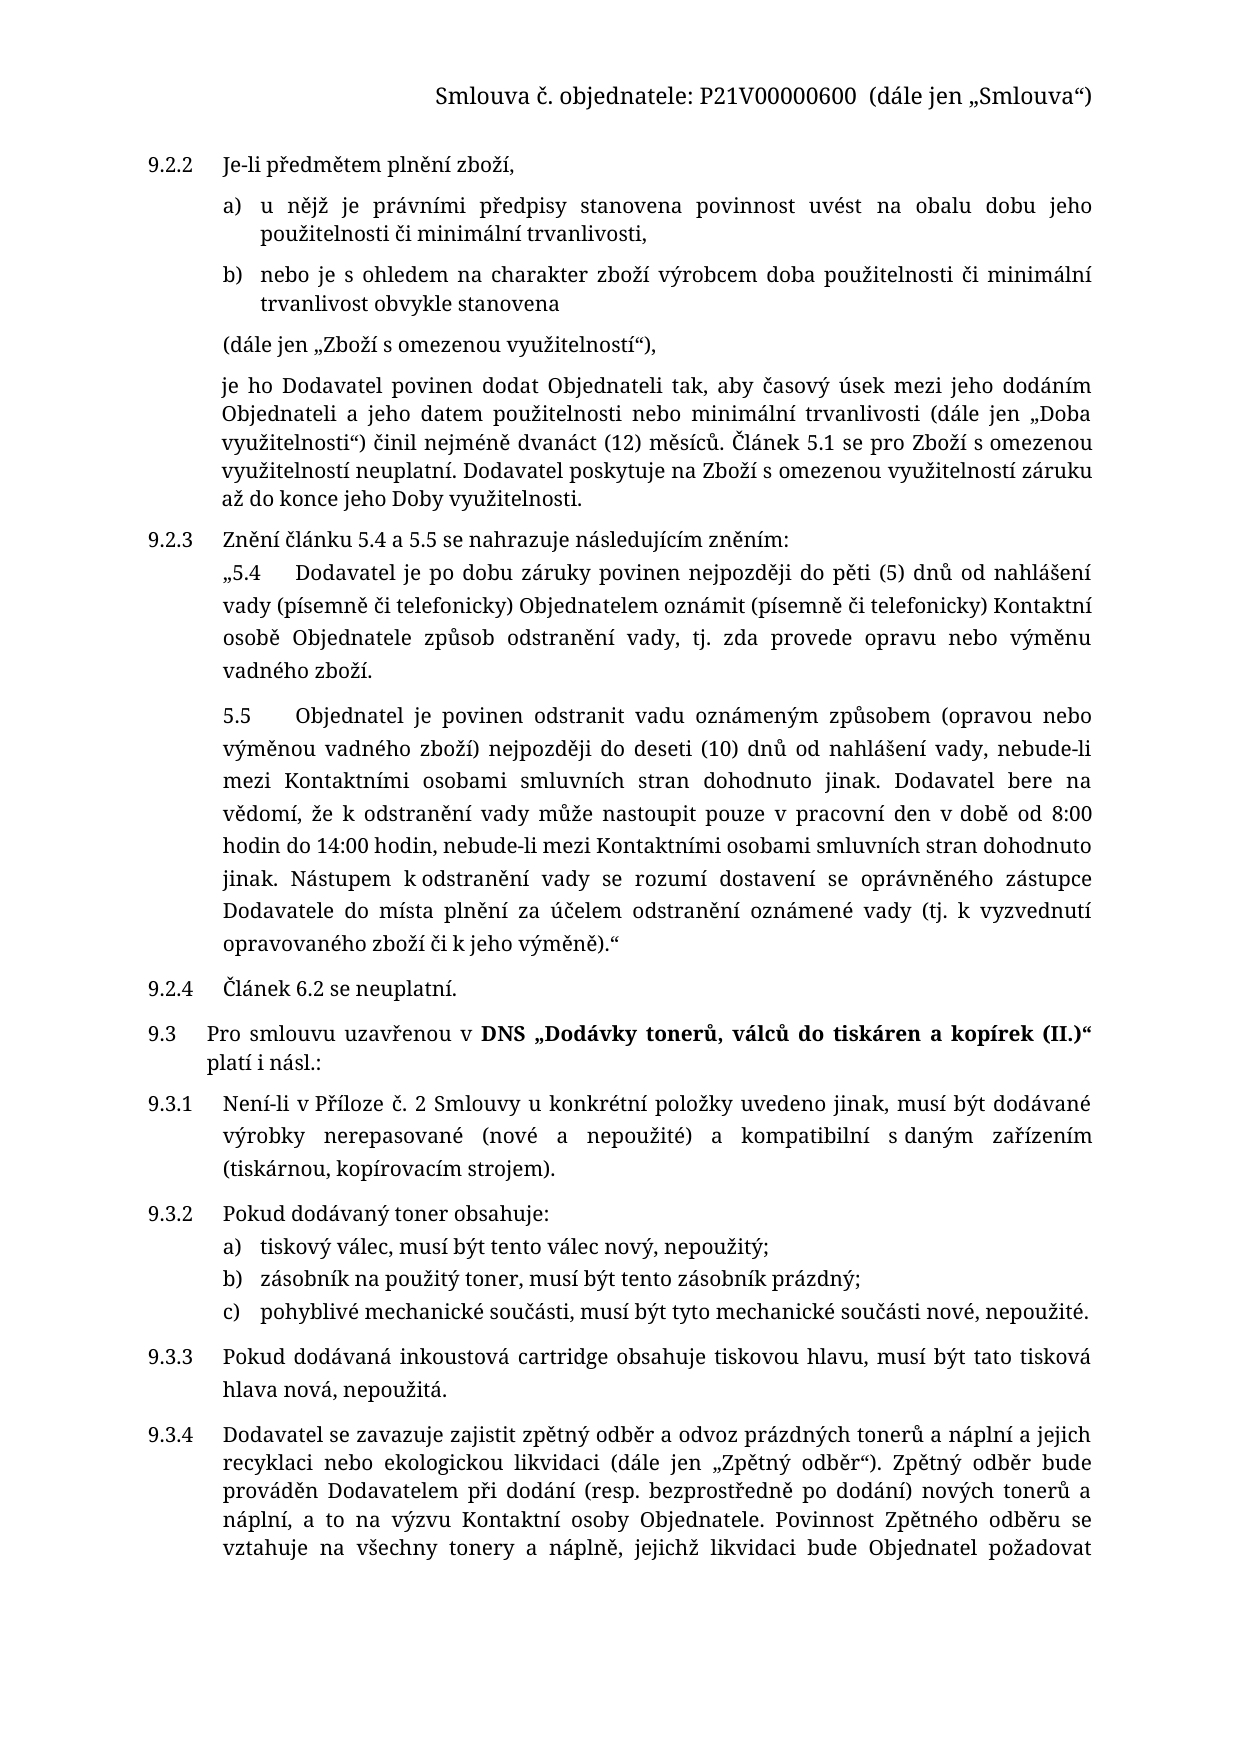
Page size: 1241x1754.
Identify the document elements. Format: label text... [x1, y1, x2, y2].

list Pokud dodávaná inkoustová cartridge obsahuje tiskovou hlavu, musí být tato tisková hlava nová, nepoužitá. [148, 1342, 1093, 1403]
list Pro smlouvu uzavřenou v DNS „Dodávky tonerů, válců do tiskáren a kopírek (II.)“ platí i násl.: [148, 1019, 1093, 1076]
list 5.5 Objednatel je povinen odstranit vadu oznámeným způsobem (opravou nebo výměnou vadného zboží) nejpozději do deseti (10) dnů od nahlášení vady, nebude-li mezi Kontaktními osobami smluvních stran dohodnuto jinak. Dodavatel bere na vědomí, že k odstranění vady může nastoupit pouze v pracovní den v době od 8:00 hodin do 14:00 hodin, nebude-li mezi Kontaktními osobami smluvních stran dohodnuto jinak. Nástupem k odstranění vady se rozumí dostavení se oprávněného zástupce Dodavatele do místa plnění za účelem odstranění oznámené vady (tj. k vyzvednutí opravovaného zboží či k jeho výměně).“ [223, 701, 1093, 958]
list Pokud dodávaný toner obsahuje: [148, 1199, 1093, 1228]
list pohyblivé mechanické součásti, musí být tyto mechanické součásti nové, nepoužité. [223, 1297, 1093, 1325]
list zásobník na použitý toner, musí být tento zásobník prázdný; [223, 1264, 1093, 1293]
list tiskový válec, musí být tento válec nový, nepoužitý; [223, 1232, 1093, 1260]
list Není-li v Příloze č. 2 Smlouvy u konkrétní položky uvedeno jinak, musí být dodávané výrobky nerepasované (nové a nepoužité) a kompatibilní s daným zařízením (tiskárnou, kopírovacím strojem). [148, 1089, 1093, 1182]
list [148, 1420, 1093, 1562]
list u nějž je právními předpisy stanovena povinnost uvést na obalu dobu jeho použitelnosti či minimální trvanlivosti, [223, 191, 1093, 248]
list nebo je s ohledem na charakter zboží výrobcem doba použitelnosti či minimální trvanlivost obvykle stanovena [223, 261, 1093, 317]
text je ho Dodavatel povinen dodat Objednateli tak, aby časový úsek mezi jeho dodáním Objednateli a jeho datem použitelnosti nebo minimální trvanlivosti (dále jen „Doba využitelnosti“) činil nejméně dvanáct (12) měsíců. Článek 5.1 se pro Zboží s omezenou využitelností neuplatní. Dodavatel poskytuje na Zboží s omezenou využitelností záruku až do konce jeho Doby využitelnosti. [221, 371, 1093, 513]
list Článek 6.2 se neuplatní. [148, 974, 1093, 1003]
list Je-li předmětem plnění zboží, [148, 150, 1093, 179]
list „5.4 Dodavatel je po dobu záruky povinen nejpozději do pěti (5) dnů od nahlášení vady (písemně či telefonicky) Objednatelem oznámit (písemně či telefonicky) Kontaktní osobě Objednatele způsob odstranění vady, tj. zda provede opravu nebo výměnu vadného zboží. [223, 558, 1093, 684]
text (dále jen „Zboží s omezenou využitelností“), [223, 330, 1093, 358]
list Znění článku 5.4 a 5.5 se nahrazuje následujícím zněním: [148, 526, 1093, 554]
